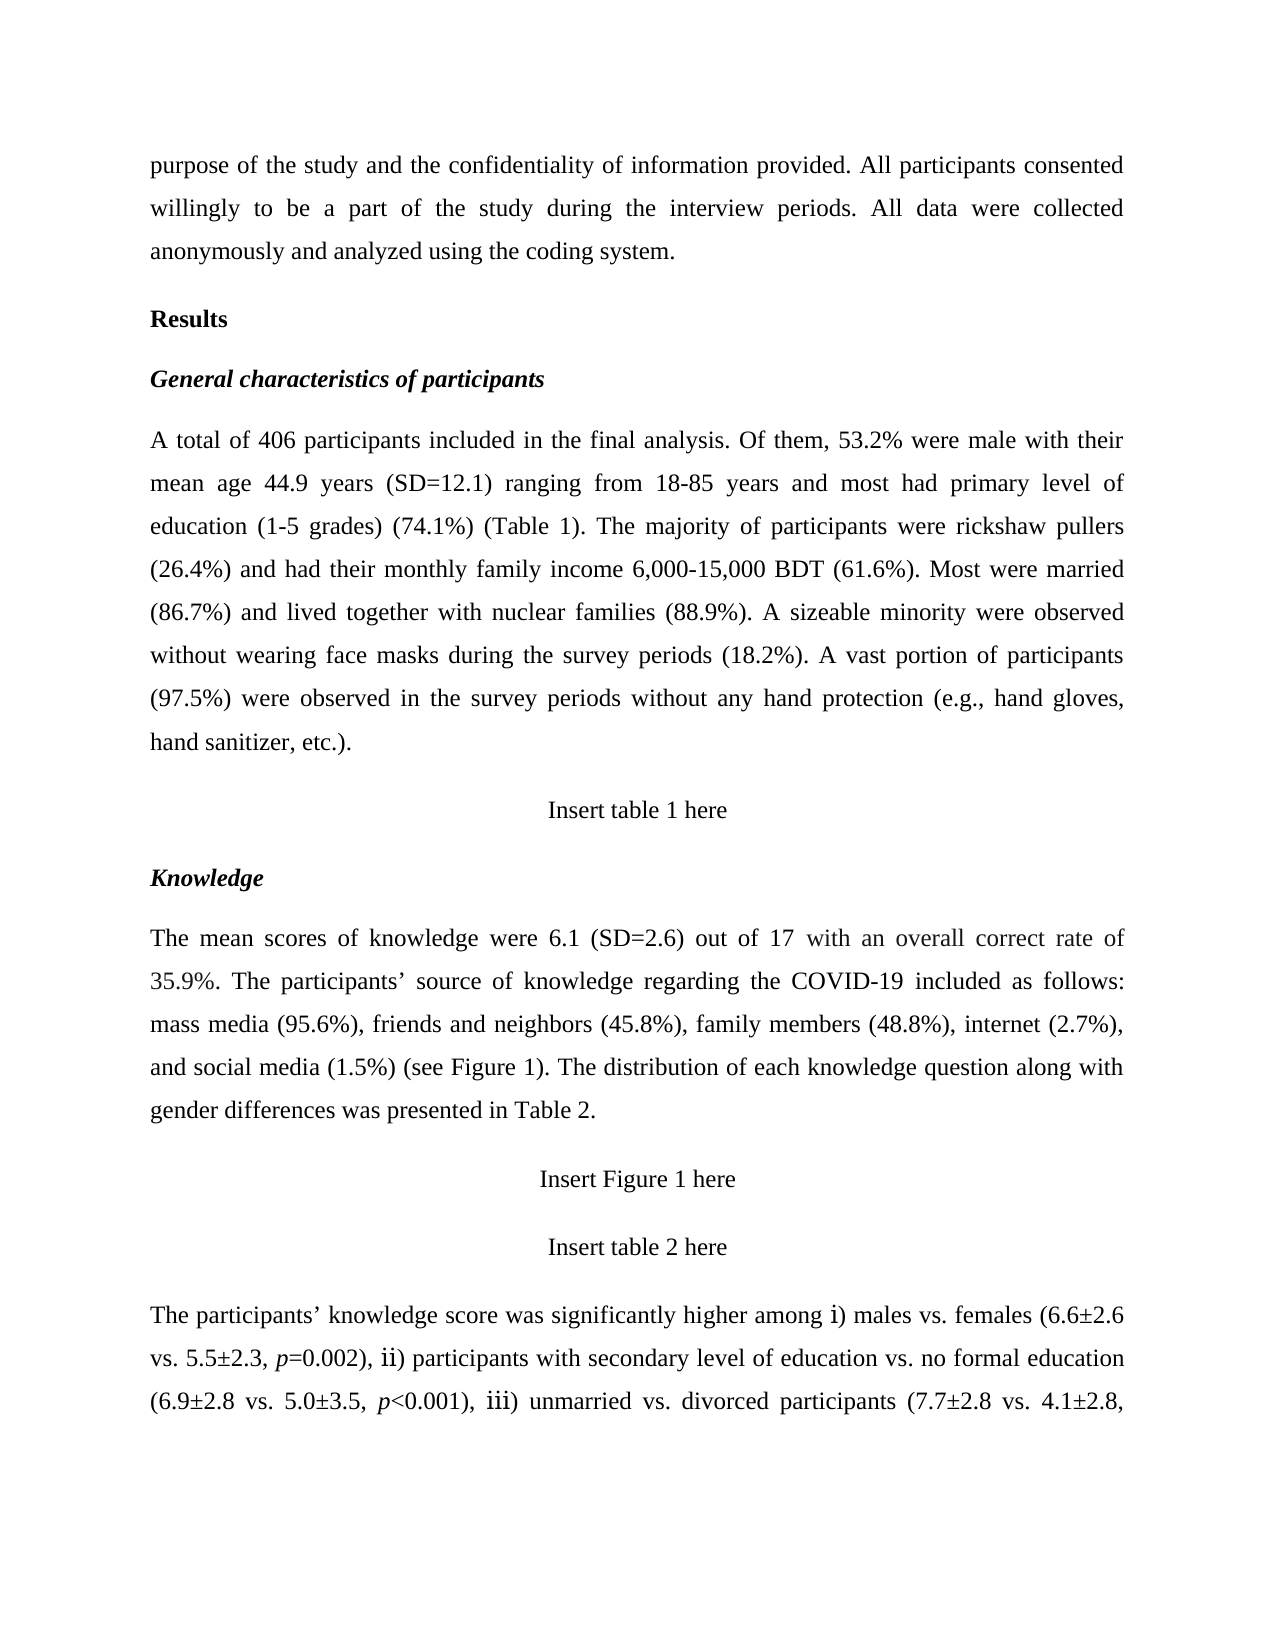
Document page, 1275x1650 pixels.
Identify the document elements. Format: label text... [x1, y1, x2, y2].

text A total of 406 participants included in the final analysis. Of them, 53.2% were male with their mean age 44.9 years (SD=12.1) ranging from 18-85 years and most had primary level of education (1-5 grades) (74.1%) (Table 1). The majority of participants were rickshaw pullers (26.4%) and had their monthly family income 6,000-15,000 BDT (61.6%). Most were married (86.7%) and lived together with nuclear families (88.9%). A sizeable minority were observed without wearing face masks during the survey periods (18.2%). A vast portion of participants (97.5%) were observed in the survey periods without any hand protection (e.g., hand gloves, hand sanitizer, etc.). [150, 425, 1125, 755]
text Insert Figure 1 here [150, 1164, 1125, 1192]
text Insert table 2 here [150, 1232, 1125, 1261]
subtitle General characteristics of participants [150, 364, 1125, 393]
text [150, 150, 1125, 265]
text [150, 1300, 1125, 1415]
text The mean scores of knowledge were 6.1 (SD=2.6) out of 17 with an overall correct rate of 35.9%. The participants’ source of knowledge regarding the COVID-19 included as follows: mass media (95.6%), friends and neighbors (45.8%), family members (48.8%), internet (2.7%), and social media (1.5%) (see Figure 1). The distribution of each knowledge question along with gender differences was presented in Table 2. [150, 923, 1125, 1124]
subtitle Results [150, 304, 1125, 333]
text Insert table 1 here [150, 795, 1125, 823]
subtitle Knowledge [150, 863, 1125, 892]
